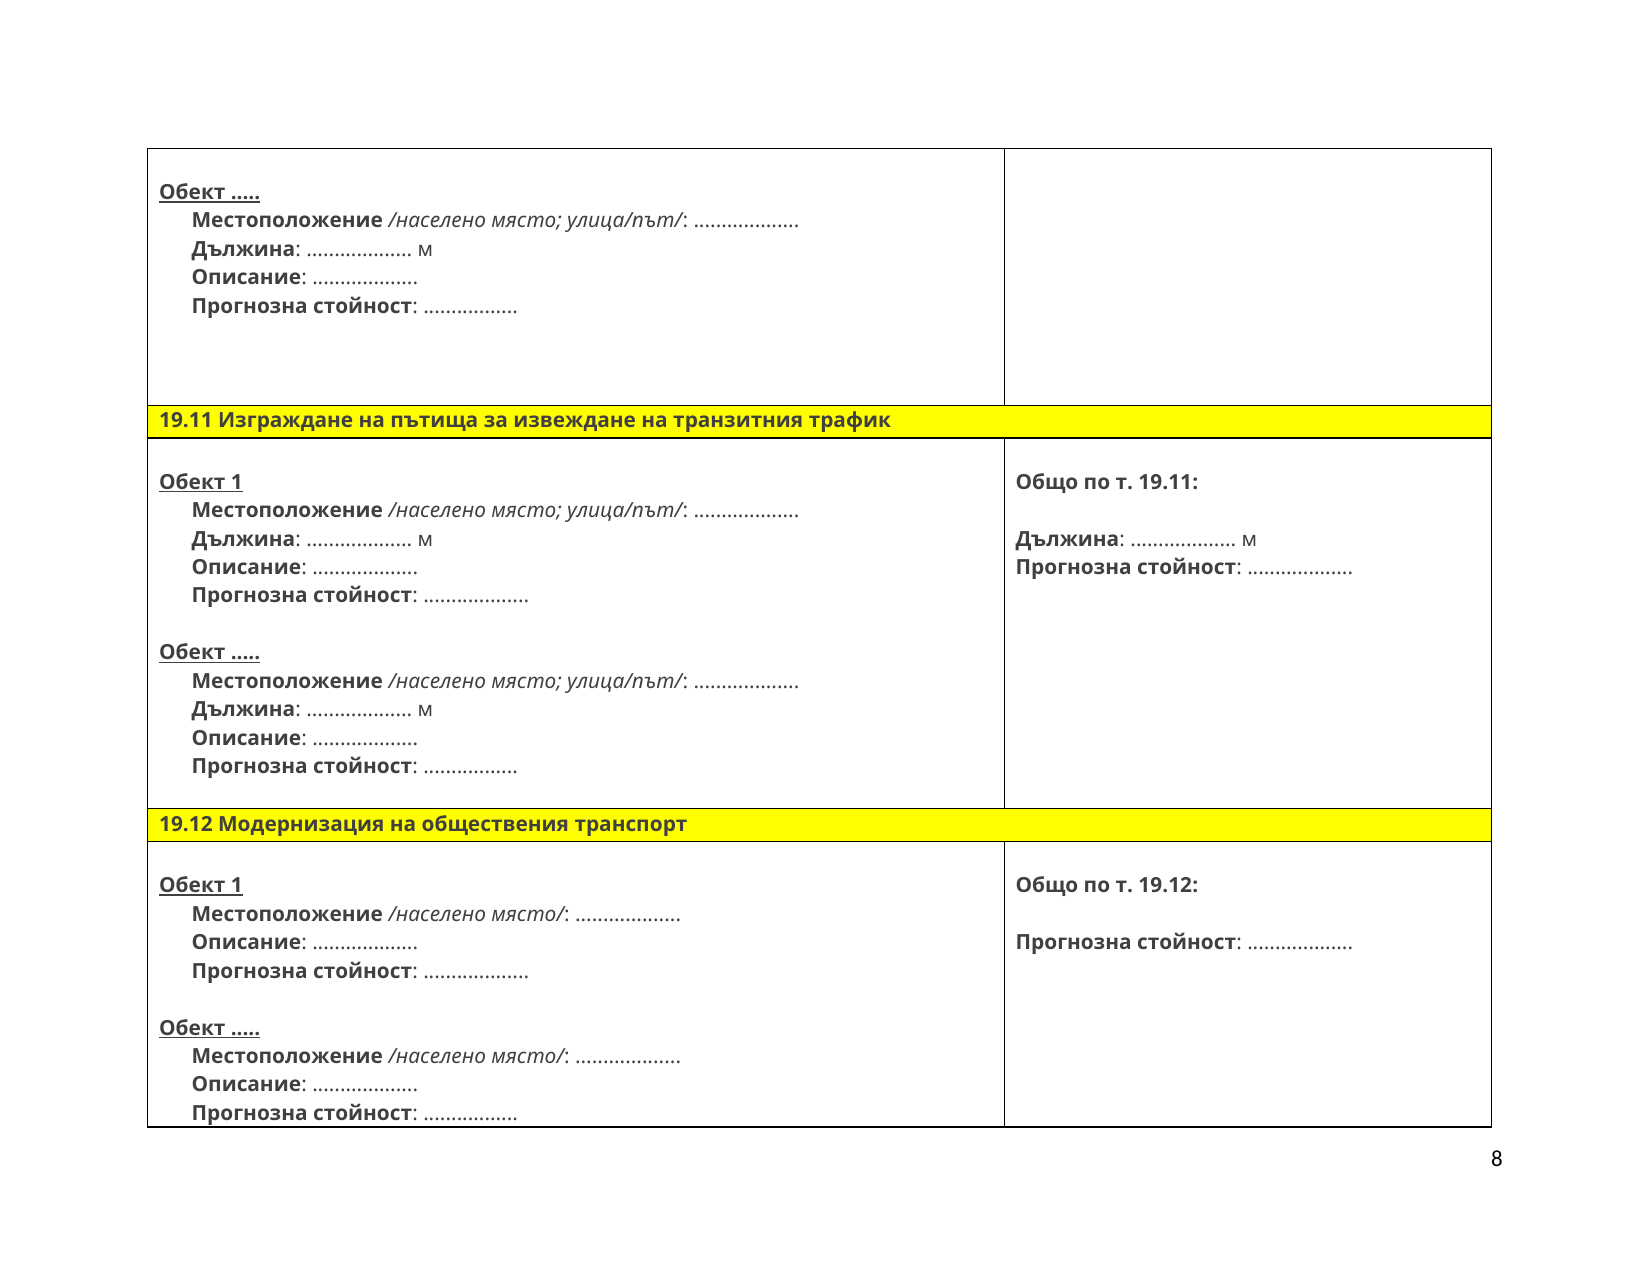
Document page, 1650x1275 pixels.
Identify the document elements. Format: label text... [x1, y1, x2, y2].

table_cell Oбщо по т. 19.11: Дължина: ................... м Прогнозна стойност: ................... [1005, 439, 1491, 808]
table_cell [148, 842, 1004, 1126]
table_cell 19.12 Модернизация на обществения транспорт [148, 809, 1491, 841]
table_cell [1005, 149, 1491, 404]
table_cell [1005, 842, 1491, 1126]
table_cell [148, 149, 1004, 404]
table_cell 19.11 Изграждане на пътища за извеждане на транзитния трафик [148, 406, 1491, 437]
